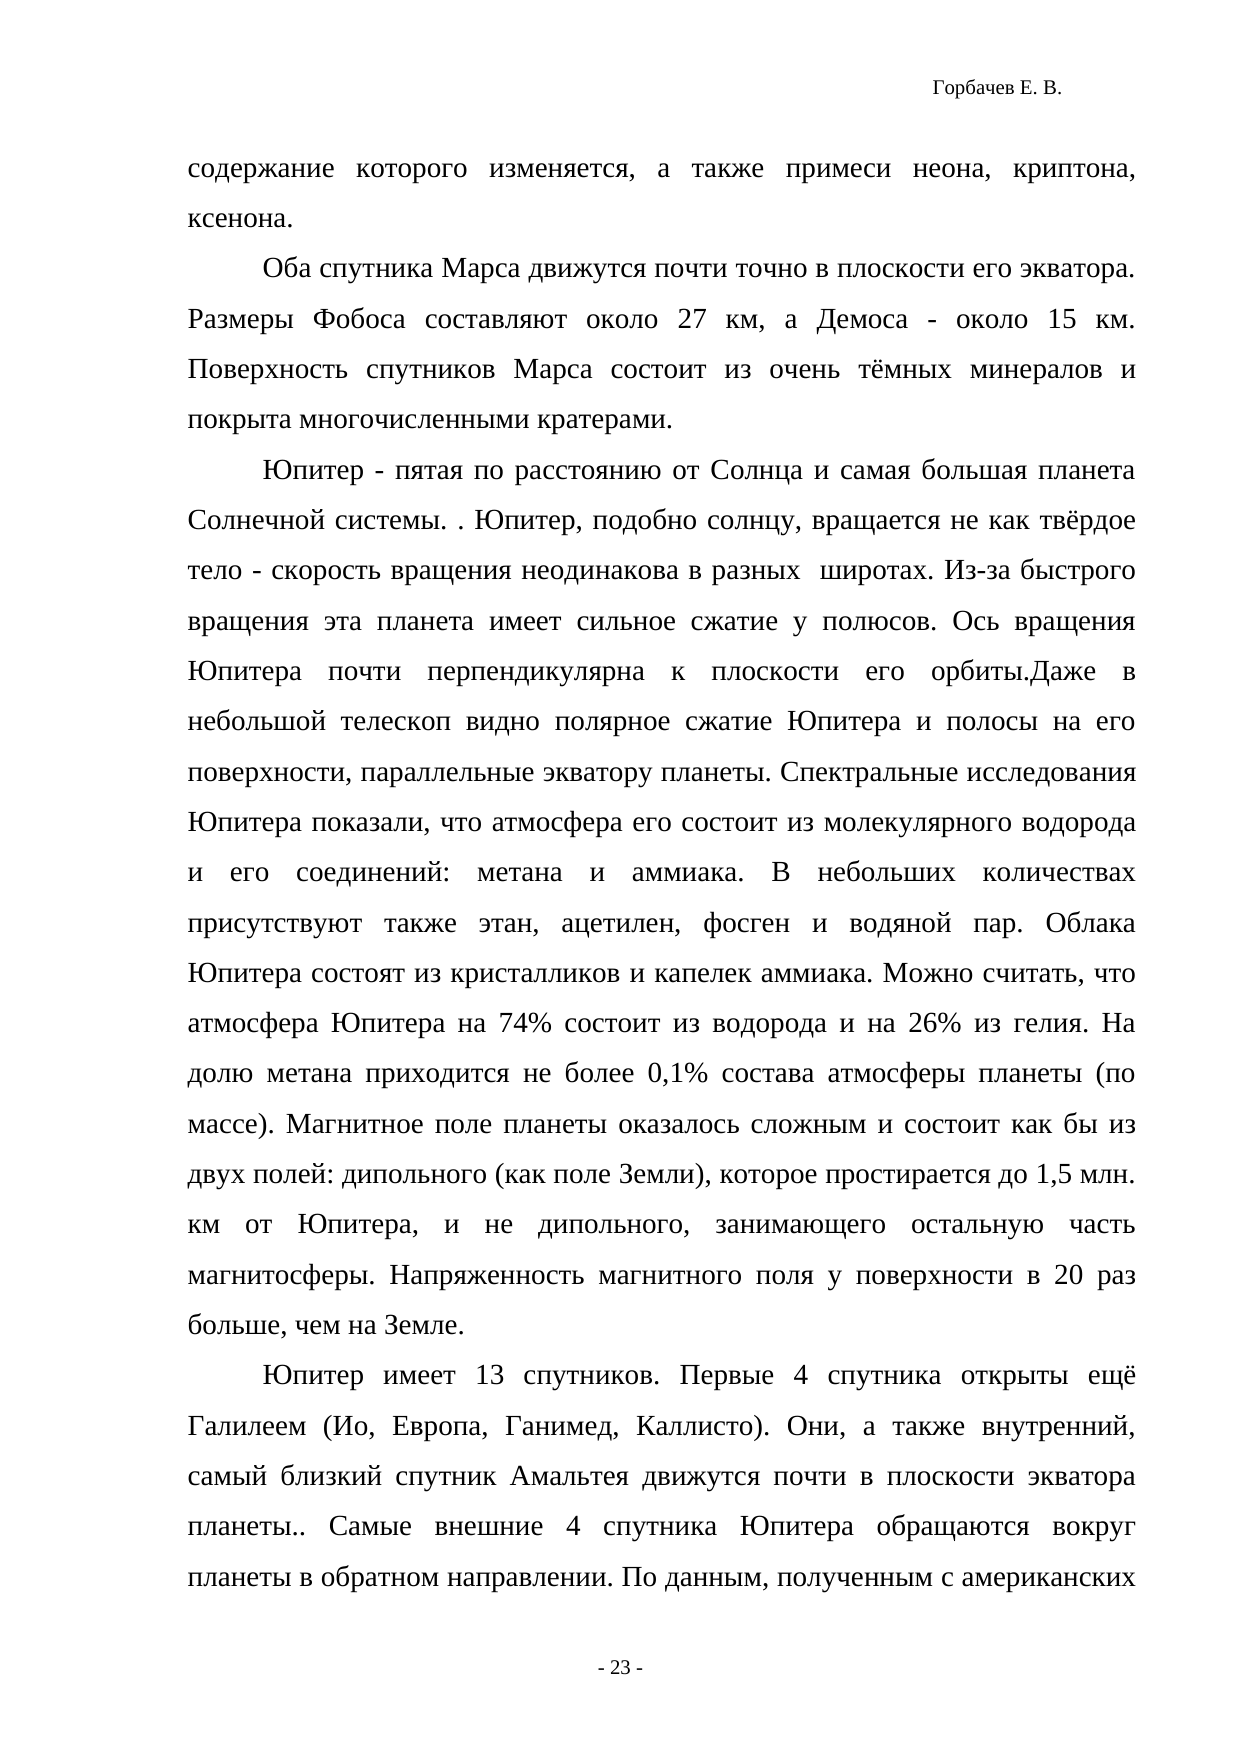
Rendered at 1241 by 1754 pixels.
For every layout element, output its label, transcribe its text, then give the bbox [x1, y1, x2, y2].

text Оба спутника Марса движутся почти точно в плоскости его экватора. Размеры Фобоса составляют около 27 км, а Демоса - около 15 км. Поверхность спутников Марса состоит из очень тёмных минералов и покрыта многочисленными кратерами. [187, 251, 1137, 435]
text Юпитер - пятая по расстоянию от Солнца и самая большая планета Солнечной системы. . Юпитер, подобно солнцу, вращается не как твёрдое тело - скорость вращения неодинакова в разных широтах. Из-за быстрого вращения эта планета имеет сильное сжатие у полюсов. Ось вращения Юпитера почти перпендикулярна к плоскости его орбиты.Даже в небольшой телескоп видно полярное сжатие Юпитера и полосы на его поверхности, параллельные экватору планеты. Спектральные исследования Юпитера показали, что атмосфера его состоит из молекулярного водорода и его соединений: метана и аммиака. В небольших количествах присутствуют также этан, ацетилен, фосген и водяной пар. Облака Юпитера состоят из кристалликов и капелек аммиака. Можно считать, что атмосфера Юпитера на 74% состоит из водорода и на 26% из гелия. На долю метана приходится не более 0,1% состава атмосферы планеты (по массе). Магнитное поле планеты оказалось сложным и состоит как бы из двух полей: дипольного (как поле Земли), которое простирается до 1,5 млн. км от Юпитера, и не дипольного, занимающего остальную часть магнитосферы. Напряженность магнитного поля у поверхности в 20 раз больше, чем на Земле. [187, 452, 1137, 1341]
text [187, 150, 1137, 234]
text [187, 1357, 1137, 1592]
